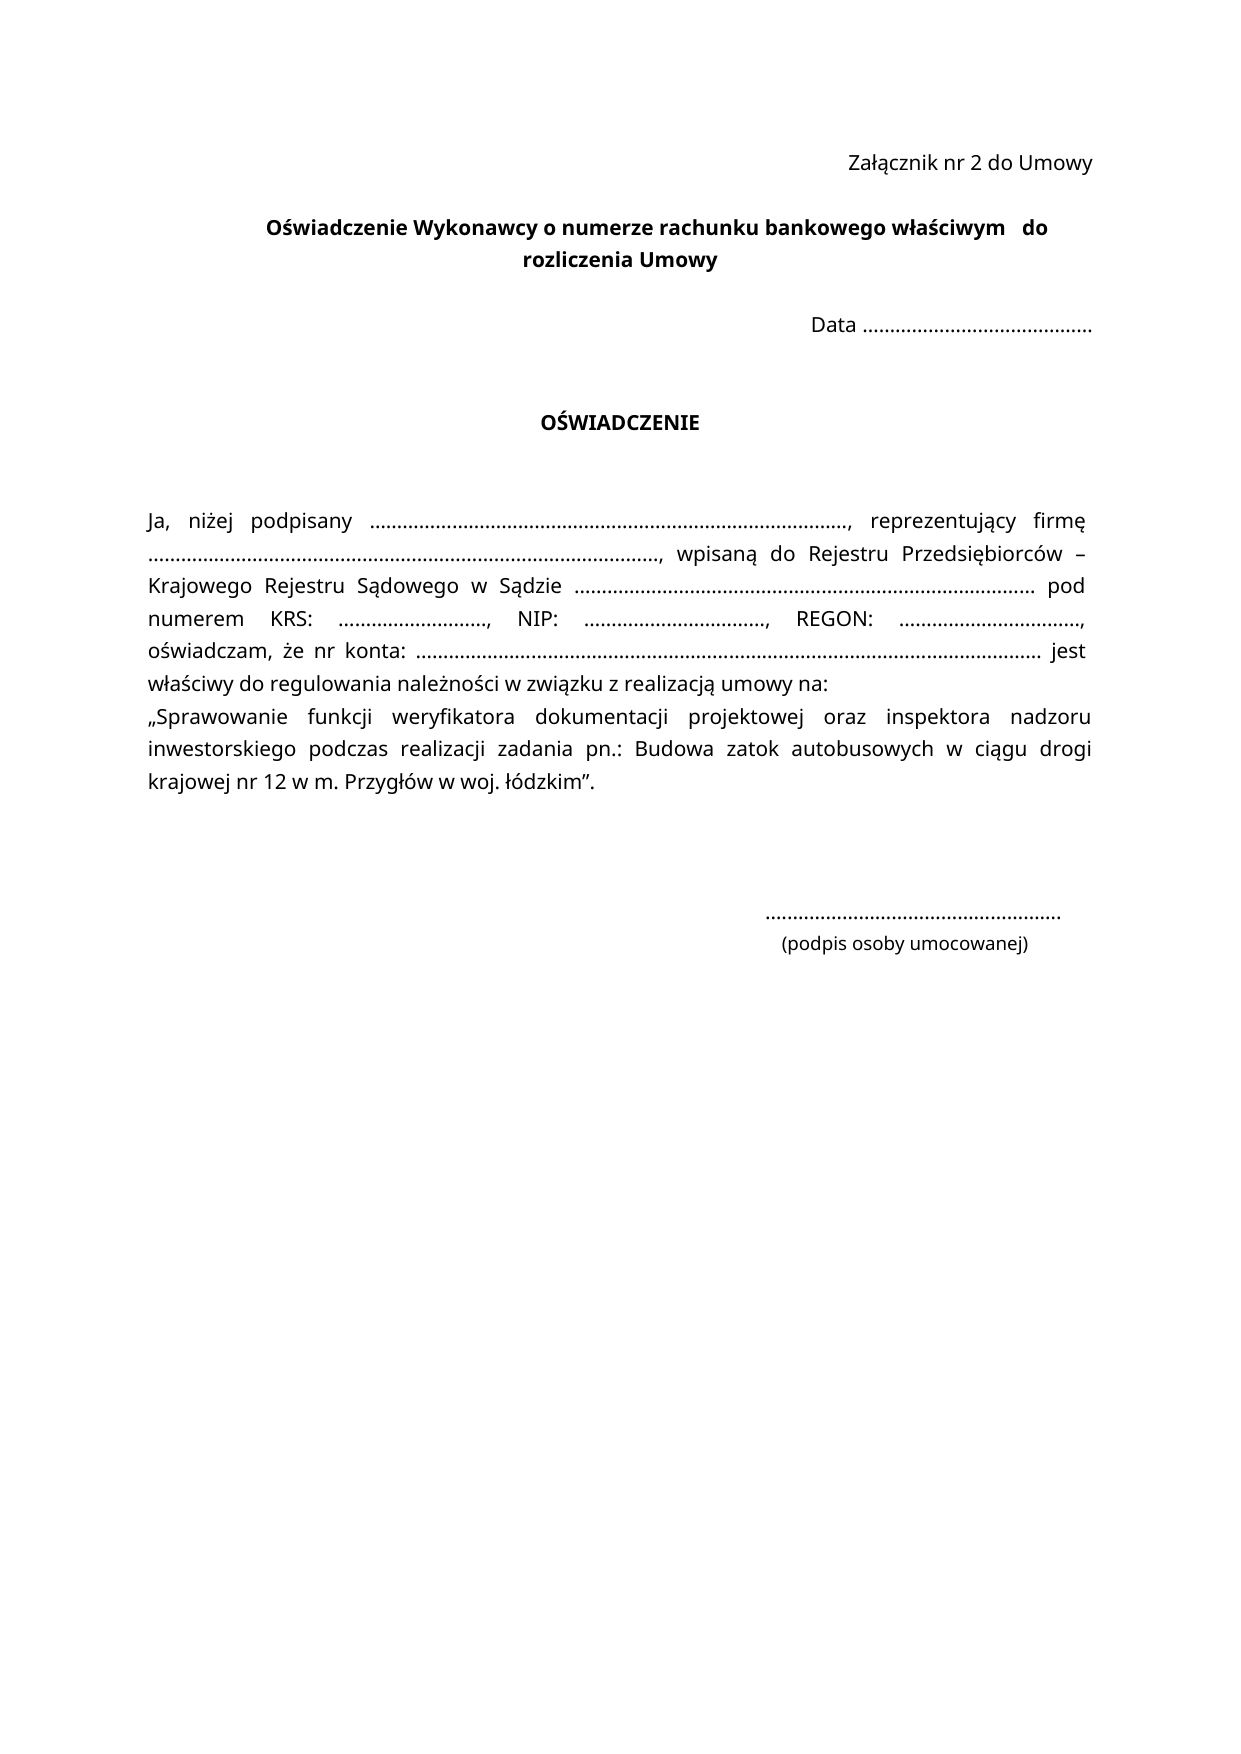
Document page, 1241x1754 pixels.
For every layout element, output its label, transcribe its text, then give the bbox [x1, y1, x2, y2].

text Ja, niżej podpisany ……………………………………………………………………………, reprezentujący firmę …………………………………………………………………………………, wpisaną do Rejestru Przedsiębiorców – Krajowego Rejestru Sądowego w Sądzie ………………………………………………………………………… pod numerem KRS: ………………………, NIP: ……………………………, REGON: ……………………………, oświadczam, że nr konta: …………………………………………………………………………………………………… jest właściwy do regulowania należności w związku z realizacją umowy na: [148, 506, 1086, 698]
text …..…………………………………………. [148, 897, 1093, 926]
text „Sprawowanie funkcji weryfikatora dokumentacji projektowej oraz inspektora nadzoru inwestorskiego podczas realizacji zadania pn.: Budowa zatok autobusowych w ciągu drogi krajowej nr 12 w m. Przygłów w woj. łódzkim”. [148, 702, 1093, 796]
text Data …………………………………… [148, 311, 1093, 339]
text OŚWIADCZENIE [148, 408, 1093, 437]
text Załącznik nr 2 do Umowy [148, 148, 1093, 176]
text (podpis osoby umocowanej) [148, 930, 1093, 956]
text Oświadczenie Wykonawcy o numerze rachunku bankowego właściwym do rozliczenia Umowy [148, 213, 1093, 274]
